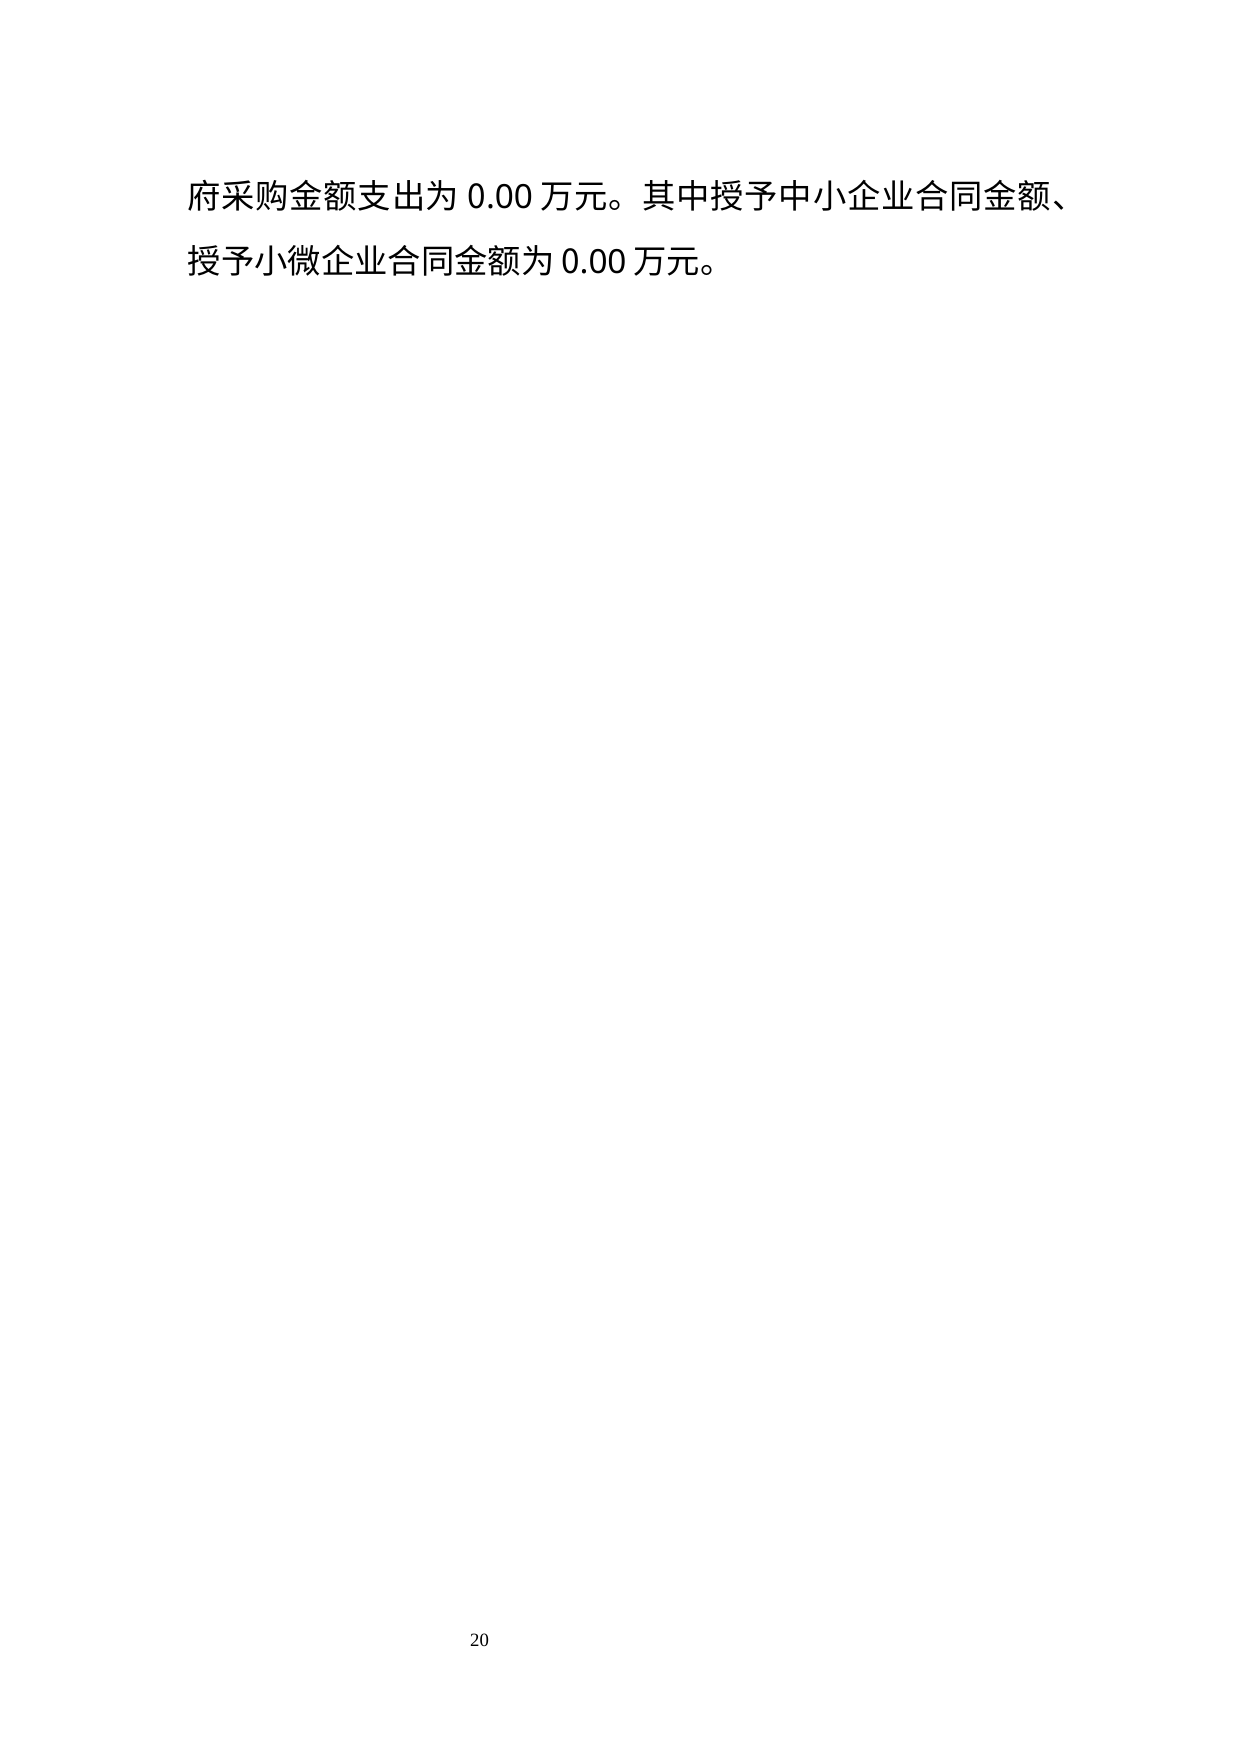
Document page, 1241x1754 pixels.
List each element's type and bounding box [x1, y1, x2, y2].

text [187, 162, 1053, 292]
